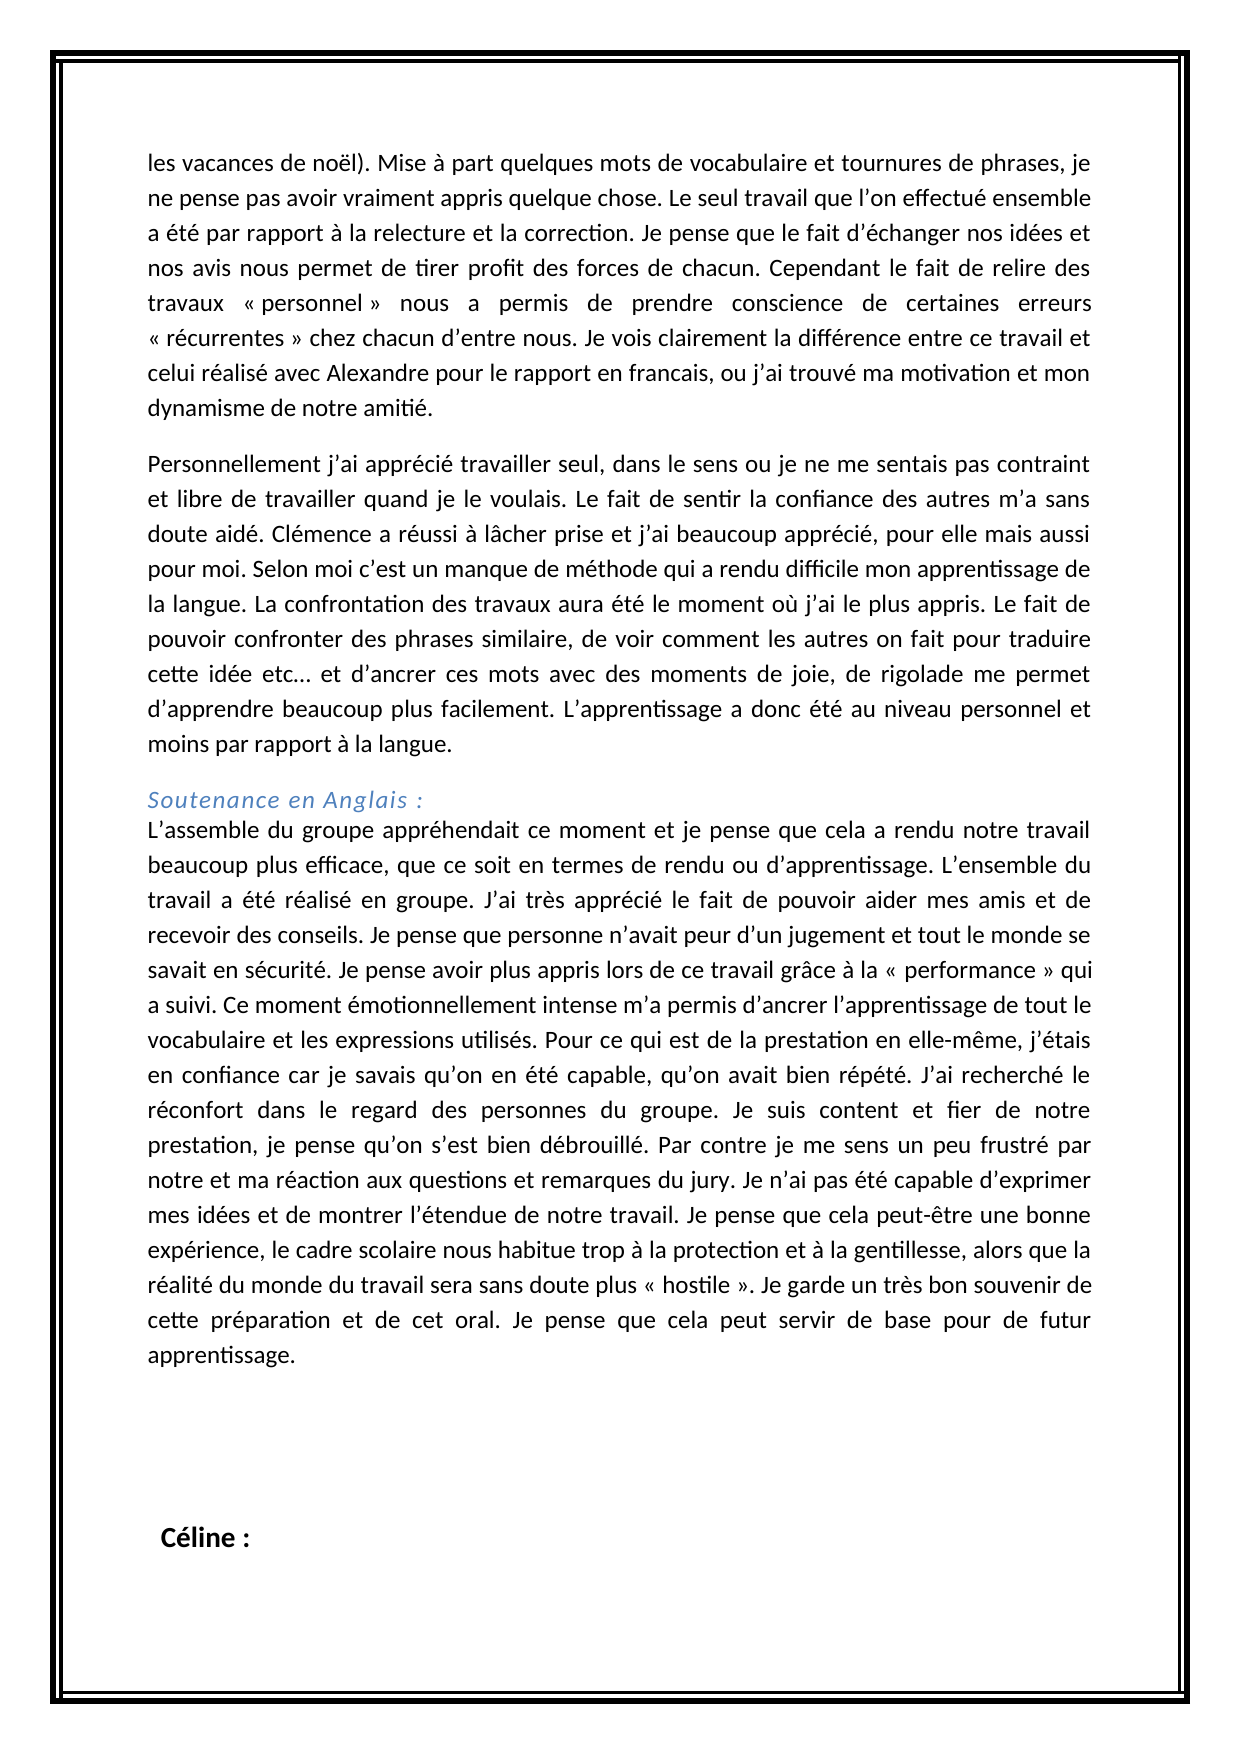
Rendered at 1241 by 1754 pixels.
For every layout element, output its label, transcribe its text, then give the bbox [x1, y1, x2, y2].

subtitle Soutenance en Anglais : [147, 784, 1093, 815]
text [147, 147, 1093, 423]
text L’assemble du groupe appréhendait ce moment et je pense que cela a rendu notre travail beaucoup plus efficace, que ce soit en termes de rendu ou d’apprentissage. L’ensemble du travail a été réalisé en groupe. J’ai très apprécié le fait de pouvoir aider mes amis et de recevoir des conseils. Je pense que personne n’avait peur d’un jugement et tout le monde se savait en sécurité. Je pense avoir plus appris lors de ce travail grâce à la « performance » qui a suivi. Ce moment émotionnellement intense m’a permis d’ancrer l’apprentissage de tout le vocabulaire et les expressions utilisés. Pour ce qui est de la prestation en elle-même, j’étais en confiance car je savais qu’on en été capable, qu’on avait bien répété. J’ai recherché le réconfort dans le regard des personnes du groupe. Je suis content et fier de notre prestation, je pense qu’on s’est bien débrouillé. Par contre je me sens un peu frustré par notre et ma réaction aux questions et remarques du jury. Je n’ai pas été capable d’exprimer mes idées et de montrer l’étendue de notre travail. Je pense que cela peut-être une bonne expérience, le cadre scolaire nous habitue trop à la protection et à la gentillesse, alors que la réalité du monde du travail sera sans doute plus « hostile ». Je garde un très bon souvenir de cette préparation et de cet oral. Je pense que cela peut servir de base pour de futur apprentissage. [147, 815, 1093, 1370]
text Céline : [147, 1519, 1093, 1555]
text Personnellement j’ai apprécié travailler seul, dans le sens ou je ne me sentais pas contraint et libre de travailler quand je le voulais. Le fait de sentir la confiance des autres m’a sans doute aidé. Clémence a réussi à lâcher prise et j’ai beaucoup apprécié, pour elle mais aussi pour moi. Selon moi c’est un manque de méthode qui a rendu difficile mon apprentissage de la langue. La confrontation des travaux aura été le moment où j’ai le plus appris. Le fait de pouvoir confronter des phrases similaire, de voir comment les autres on fait pour traduire cette idée etc… et d’ancrer ces mots avec des moments de joie, de rigolade me permet d’apprendre beaucoup plus facilement. L’apprentissage a donc été au niveau personnel et moins par rapport à la langue. [147, 448, 1093, 759]
